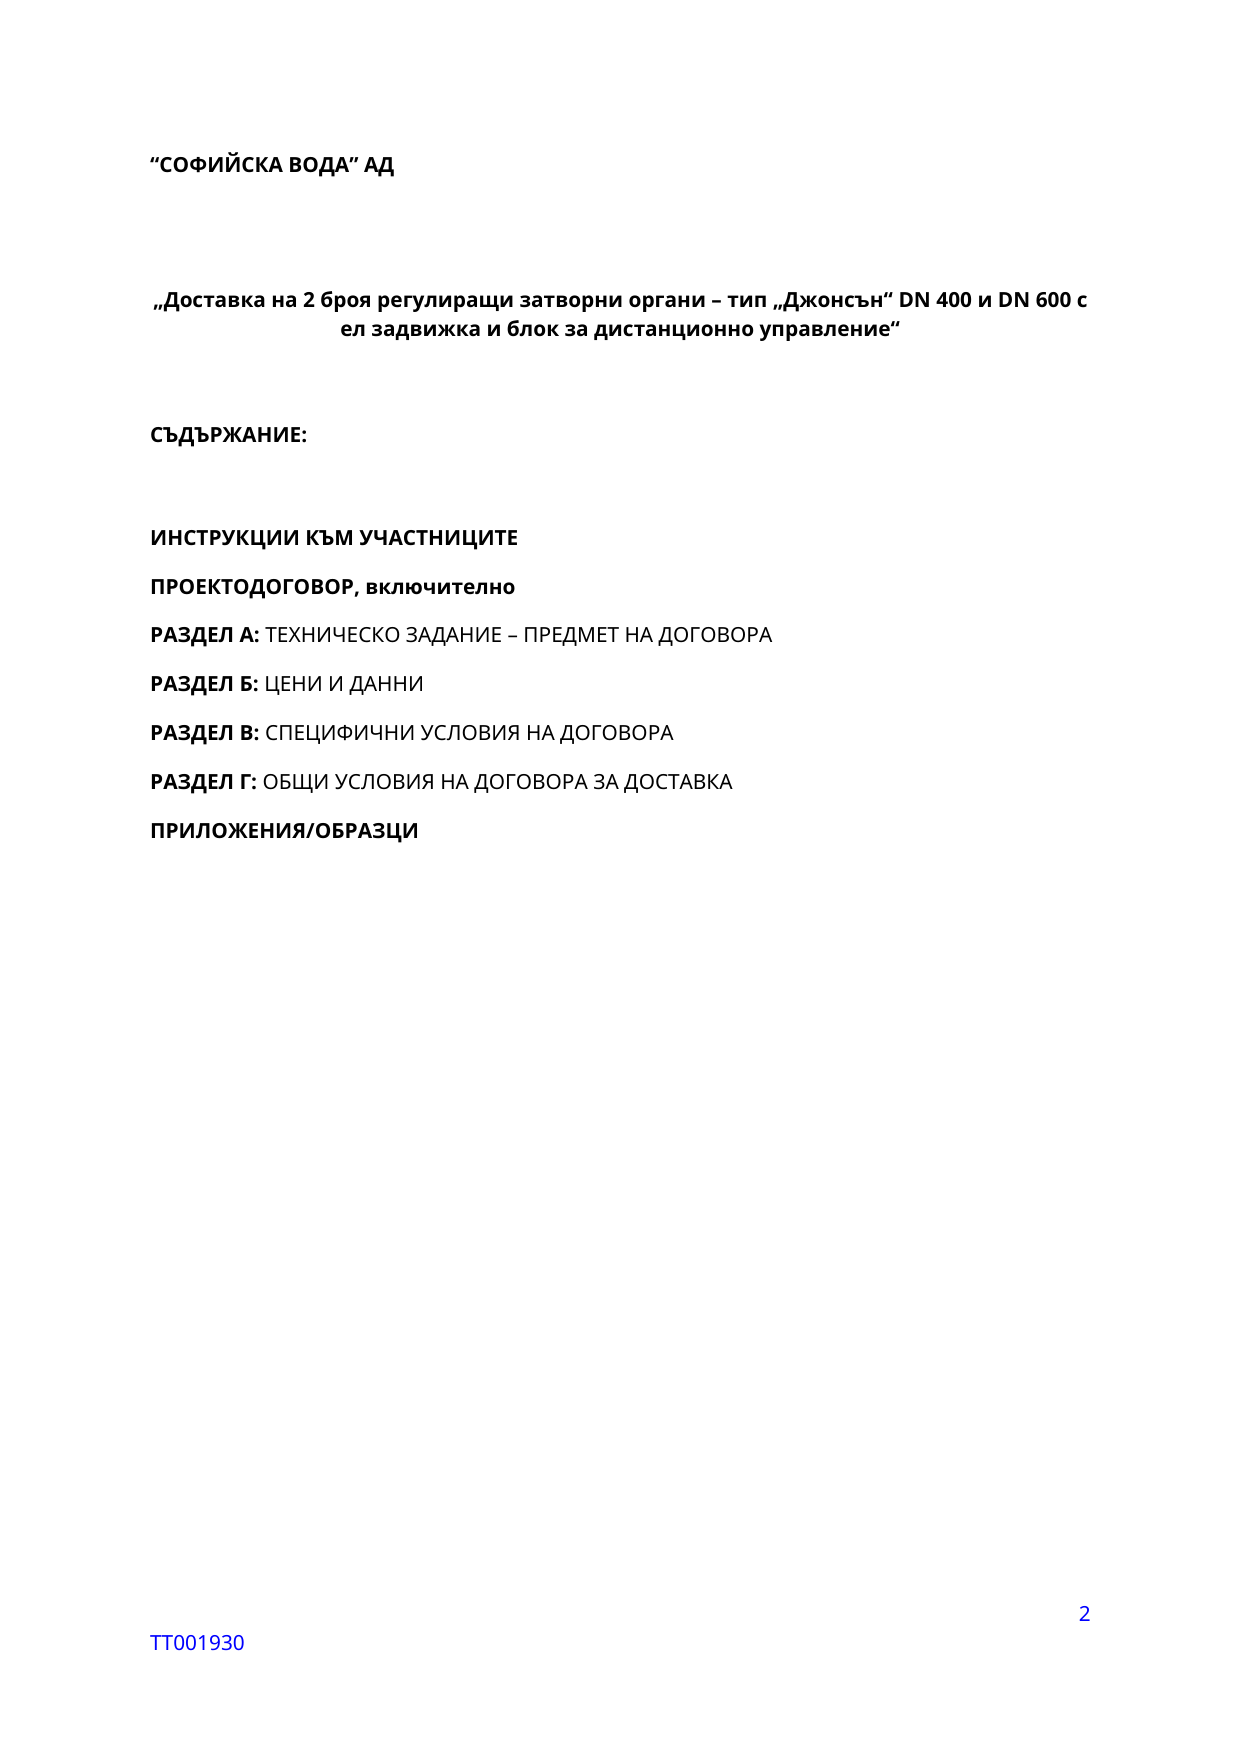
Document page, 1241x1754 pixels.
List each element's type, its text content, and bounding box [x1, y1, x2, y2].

text ИНСТРУКЦИИ КЪМ УЧАСТНИЦИТЕ [150, 523, 1090, 551]
text ПРИЛОЖЕНИЯ/ОБРАЗЦИ [150, 816, 1090, 844]
text РАЗДЕЛ А: ТЕХНИЧЕСКО ЗАДАНИЕ – ПРЕДМЕТ НА ДОГОВОРА [150, 621, 1090, 649]
text СЪДЪРЖАНИЕ: [150, 421, 1090, 449]
text „Доставка на 2 броя регулиращи затворни органи – тип „Джонсън“ DN 400 и DN 600 с ел задвижка и блок за дистанционно управление“ [150, 285, 1090, 342]
text РАЗДЕЛ В: СПЕЦИФИЧНИ УСЛОВИЯ НА ДОГОВОРА [150, 718, 1090, 747]
text ПРОЕКТОДОГОВОР, включително [150, 572, 1090, 600]
text “СОФИЙСКА ВОДА” АД [150, 150, 1090, 178]
text РАЗДЕЛ Б: ЦЕНИ И ДАННИ [150, 669, 1090, 698]
text РАЗДЕЛ Г: ОБЩИ УСЛОВИЯ НА ДОГОВОРА ЗА ДОСТАВКА [150, 767, 1090, 796]
